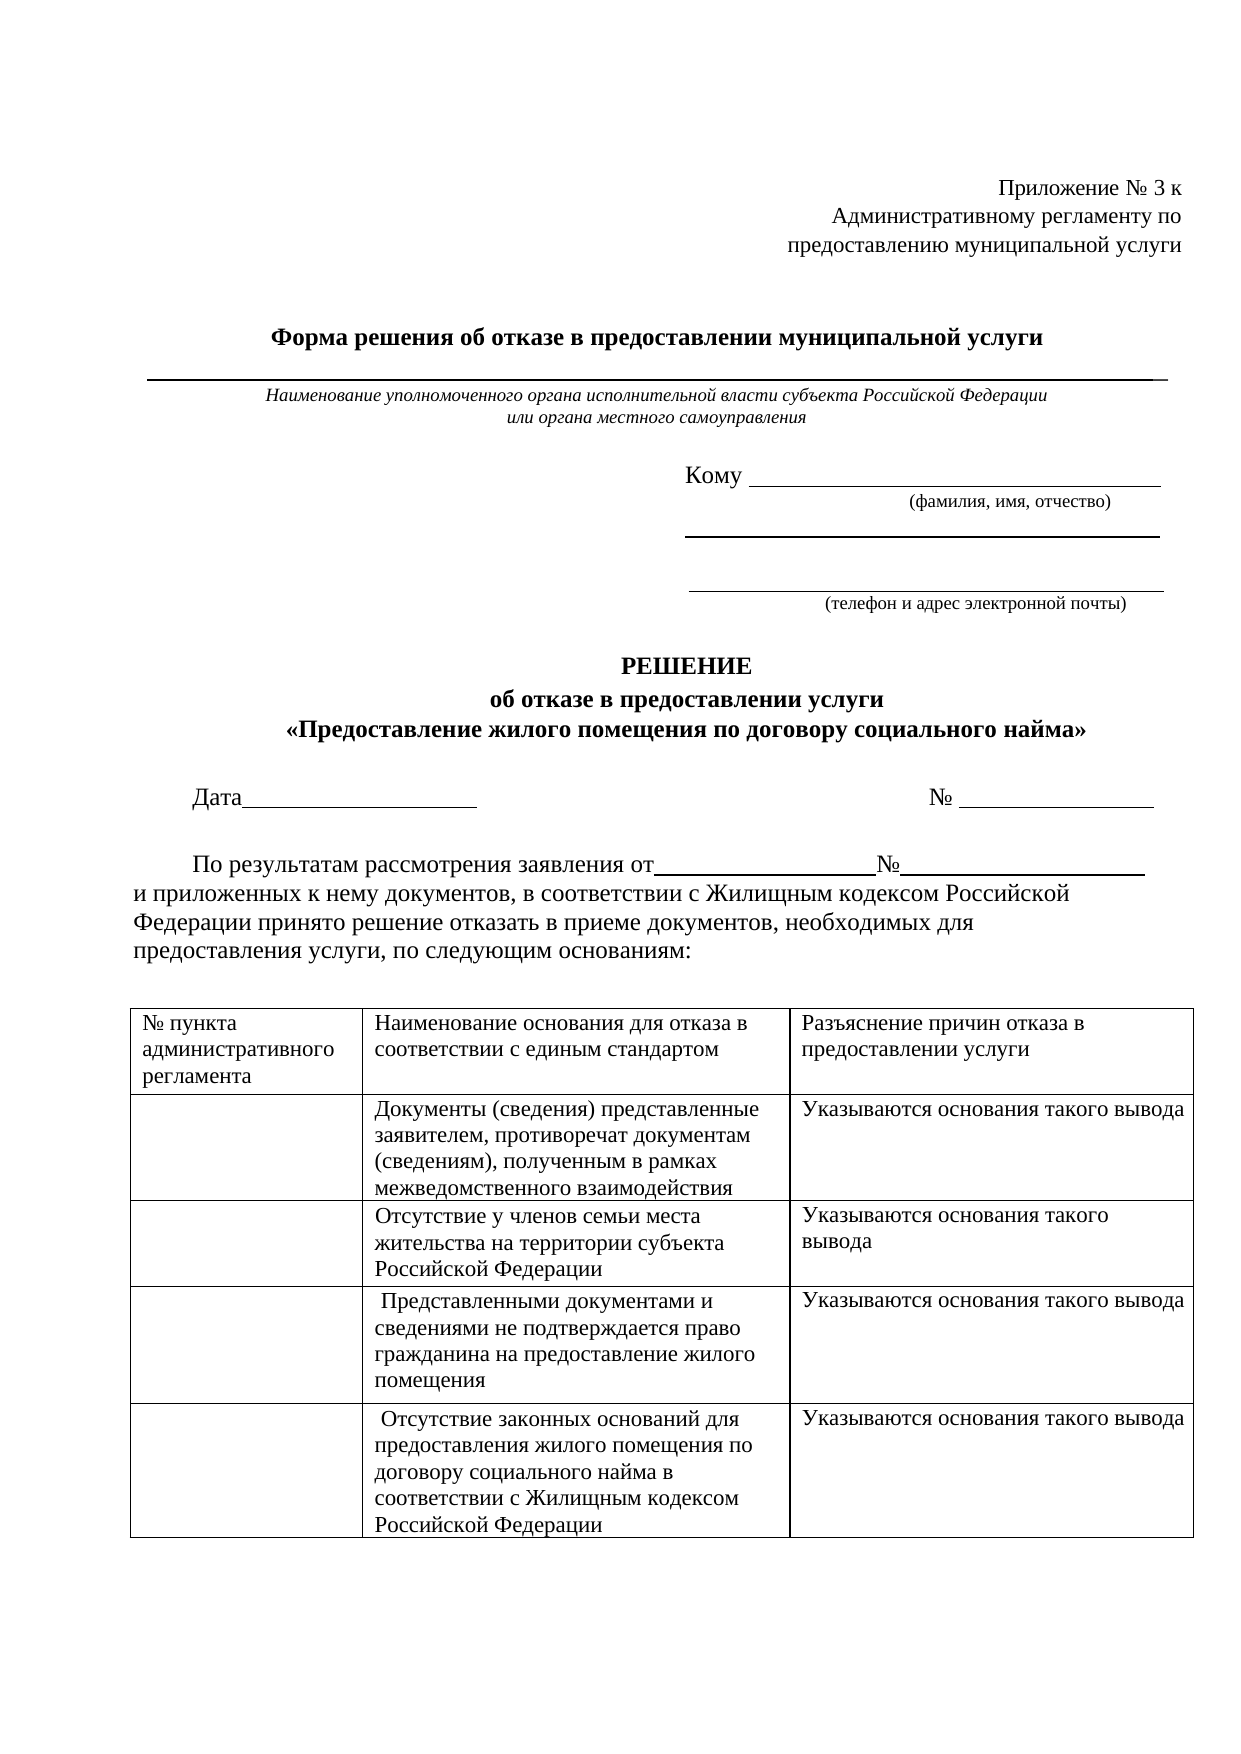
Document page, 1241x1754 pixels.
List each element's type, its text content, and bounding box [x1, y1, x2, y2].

text (фамилия, имя, отчество) [119, 490, 1111, 511]
text Кому [685, 461, 1205, 489]
table_header № пункта административного регламента [131, 1009, 362, 1094]
table_header Наименование основания для отказа в соответствии с единым стандартом [363, 1009, 789, 1094]
text Форма решения об отказе в предоставлении муниципальной услуги [263, 322, 1051, 351]
text «Предоставление жилого помещения по договору социального найма» [191, 714, 1181, 743]
table_cell [131, 1095, 362, 1200]
table_cell Документы (сведения) представленные заявителем, противоречат документам (сведениям), полученным в рамках межведомственного взаимодействия [363, 1095, 789, 1200]
text РЕШЕНИЕ [192, 647, 1181, 681]
text (телефон и адрес электронной почты) [825, 587, 1205, 613]
table_cell Представленными документами и сведениями не подтверждается право гражданина на предоставление жилого помещения [363, 1287, 789, 1403]
text об отказе в предоставлении услуги [193, 681, 1181, 714]
text По результатам рассмотрения заявления от № и приложенных к нему документов, в соответствии с Жилищным кодексом Российской Федерации принято решение отказать в приеме документов, необходимых для предоставления услуги, по следующим основаниям: [133, 849, 1145, 964]
table_cell Указываются основания такого вывода [791, 1287, 1193, 1403]
table_cell Отсутствие законных оснований для предоставления жилого помещения по договору социального найма в соответствии с Жилищным кодексом Российской Федерации [363, 1404, 789, 1537]
text _ [119, 351, 1196, 384]
table_cell Указываются основания такого вывода [791, 1404, 1193, 1537]
table_cell Указываются основания такого вывода [791, 1201, 1193, 1286]
text Наименование уполномоченного органа исполнительной власти субъекта Российской Федерации или органа местного самоуправления [263, 384, 1050, 427]
text Дата № [192, 782, 1205, 811]
table_cell Отсутствие у членов семьи места жительства на территории субъекта Российской Федерации [363, 1201, 789, 1286]
table_cell [131, 1201, 362, 1286]
table_cell [131, 1287, 362, 1403]
table_cell Указываются основания такого вывода [791, 1095, 1193, 1200]
table_cell [131, 1404, 362, 1537]
text Приложение № 3 к Административному регламенту по предоставлению муниципальной услуги [721, 174, 1182, 257]
table_header Разъяснение причин отказа в предоставлении услуги [791, 1009, 1193, 1094]
